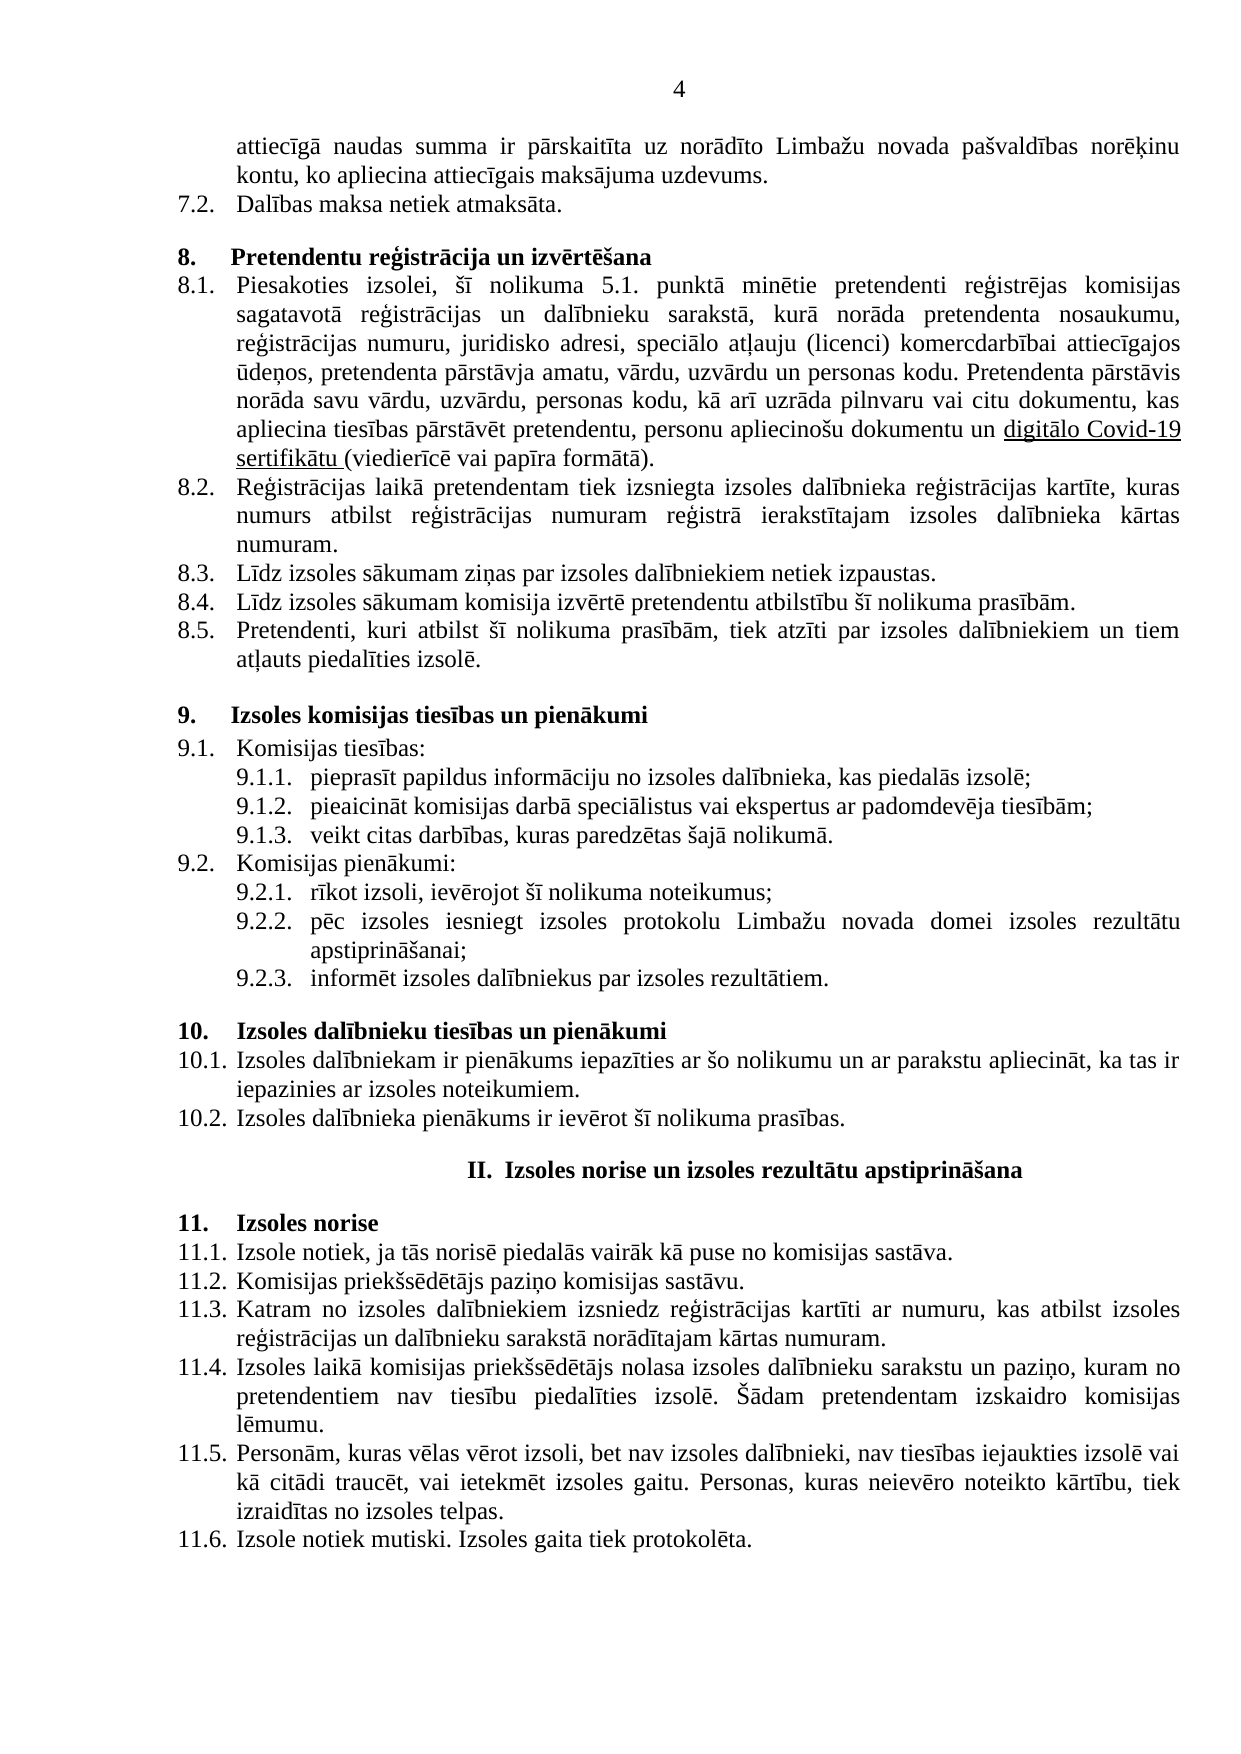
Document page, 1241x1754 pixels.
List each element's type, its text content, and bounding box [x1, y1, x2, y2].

list Līdz izsoles sākumam ziņas par izsoles dalībniekiem netiek izpaustas. [177, 558, 1181, 587]
list Līdz izsoles sākumam komisija izvērtē pretendentu atbilstību šī nolikuma prasībām. [177, 587, 1181, 615]
list Izsoles norise [177, 1208, 1181, 1237]
list Pretendenti, kuri atbilst šī nolikuma prasībām, tiek atzīti par izsoles dalībniekiem un tiem atļauts piedalīties izsolē. [177, 615, 1181, 673]
list pēc izsoles iesniegt izsoles protokolu Limbažu novada domei izsoles rezultātu apstiprināšanai; [236, 906, 1181, 963]
list Komisijas tiesības: [177, 733, 1181, 762]
list Katram no izsoles dalībniekiem izsniedz reģistrācijas kartīti ar numuru, kas atbilst izsoles reģistrācijas un dalībnieku sarakstā norādītajam kārtas numuram. [177, 1294, 1181, 1352]
list Izsoles dalībniekam ir pienākums iepazīties ar šo nolikumu un ar parakstu apliecināt, ka tas ir iepazinies ar izsoles noteikumiem. [177, 1045, 1181, 1103]
list Dalības maksa netiek atmaksāta. [177, 189, 1181, 218]
list Izsoles laikā komisijas priekšsēdētājs nolasa izsoles dalībnieku sarakstu un paziņo, kuram no pretendentiem nav tiesību piedalīties izsolē. Šādam pretendentam izskaidro komisijas lēmumu. [177, 1352, 1181, 1438]
list Komisijas priekšsēdētājs paziņo komisijas sastāvu. [177, 1266, 1181, 1294]
list Izsoles norise un izsoles rezultātu apstiprināšana [467, 1155, 1181, 1184]
list Izsoles dalībnieka pienākums ir ievērot šī nolikuma prasības. [177, 1103, 1181, 1131]
list Izsole notiek mutiski. Izsoles gaita tiek protokolēta. [177, 1524, 1181, 1553]
list rīkot izsoli, ievērojot šī nolikuma noteikumus; [236, 877, 1181, 906]
list Personām, kuras vēlas vērot izsoli, bet nav izsoles dalībnieki, nav tiesības iejaukties izsolē vai kā citādi traucēt, vai ietekmēt izsoles gaitu. Personas, kuras neievēro noteikto kārtību, tiek izraidītas no izsoles telpas. [177, 1438, 1181, 1524]
list pieaicināt komisijas darbā speciālistus vai ekspertus ar padomdevēja tiesībām; [236, 791, 1181, 820]
list Reģistrācijas laikā pretendentam tiek izsniegta izsoles dalībnieka reģistrācijas kartīte, kuras numurs atbilst reģistrācijas numuram reģistrā ierakstītajam izsoles dalībnieka kārtas numuram. [177, 472, 1181, 558]
list Piesakoties izsolei, šī nolikuma 5.1. punktā minētie pretendenti reģistrējas komisijas sagatavotā reģistrācijas un dalībnieku sarakstā, kurā norāda pretendenta nosaukumu, reģistrācijas numuru, juridisko adresi, speciālo atļauju (licenci) komercdarbībai attiecīgajos ūdeņos, pretendenta pārstāvja amatu, vārdu, uzvārdu un personas kodu. Pretendenta pārstāvis norāda savu vārdu, uzvārdu, personas kodu, kā arī uzrāda pilnvaru vai citu dokumentu, kas apliecina tiesības pārstāvēt pretendentu, personu apliecinošu dokumentu un digitālo Covid-19 sertifikātu (viedierīcē vai papīra formātā). [177, 270, 1181, 472]
list Izsole notiek, ja tās norisē piedalās vairāk kā puse no komisijas sastāva. [177, 1237, 1181, 1266]
list Komisijas pienākumi: [177, 848, 1181, 877]
list Izsoles dalībnieku tiesības un pienākumi [177, 1016, 1181, 1045]
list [177, 131, 1181, 189]
list Izsoles komisijas tiesības un pienākumi [177, 701, 1181, 729]
list veikt citas darbības, kuras paredzētas šajā nolikumā. [236, 820, 1181, 848]
list pieprasīt papildus informāciju no izsoles dalībnieka, kas piedalās izsolē; [236, 762, 1181, 791]
list Pretendentu reģistrācija un izvērtēšana [177, 242, 1181, 270]
list informēt izsoles dalībniekus par izsoles rezultātiem. [236, 963, 1181, 992]
